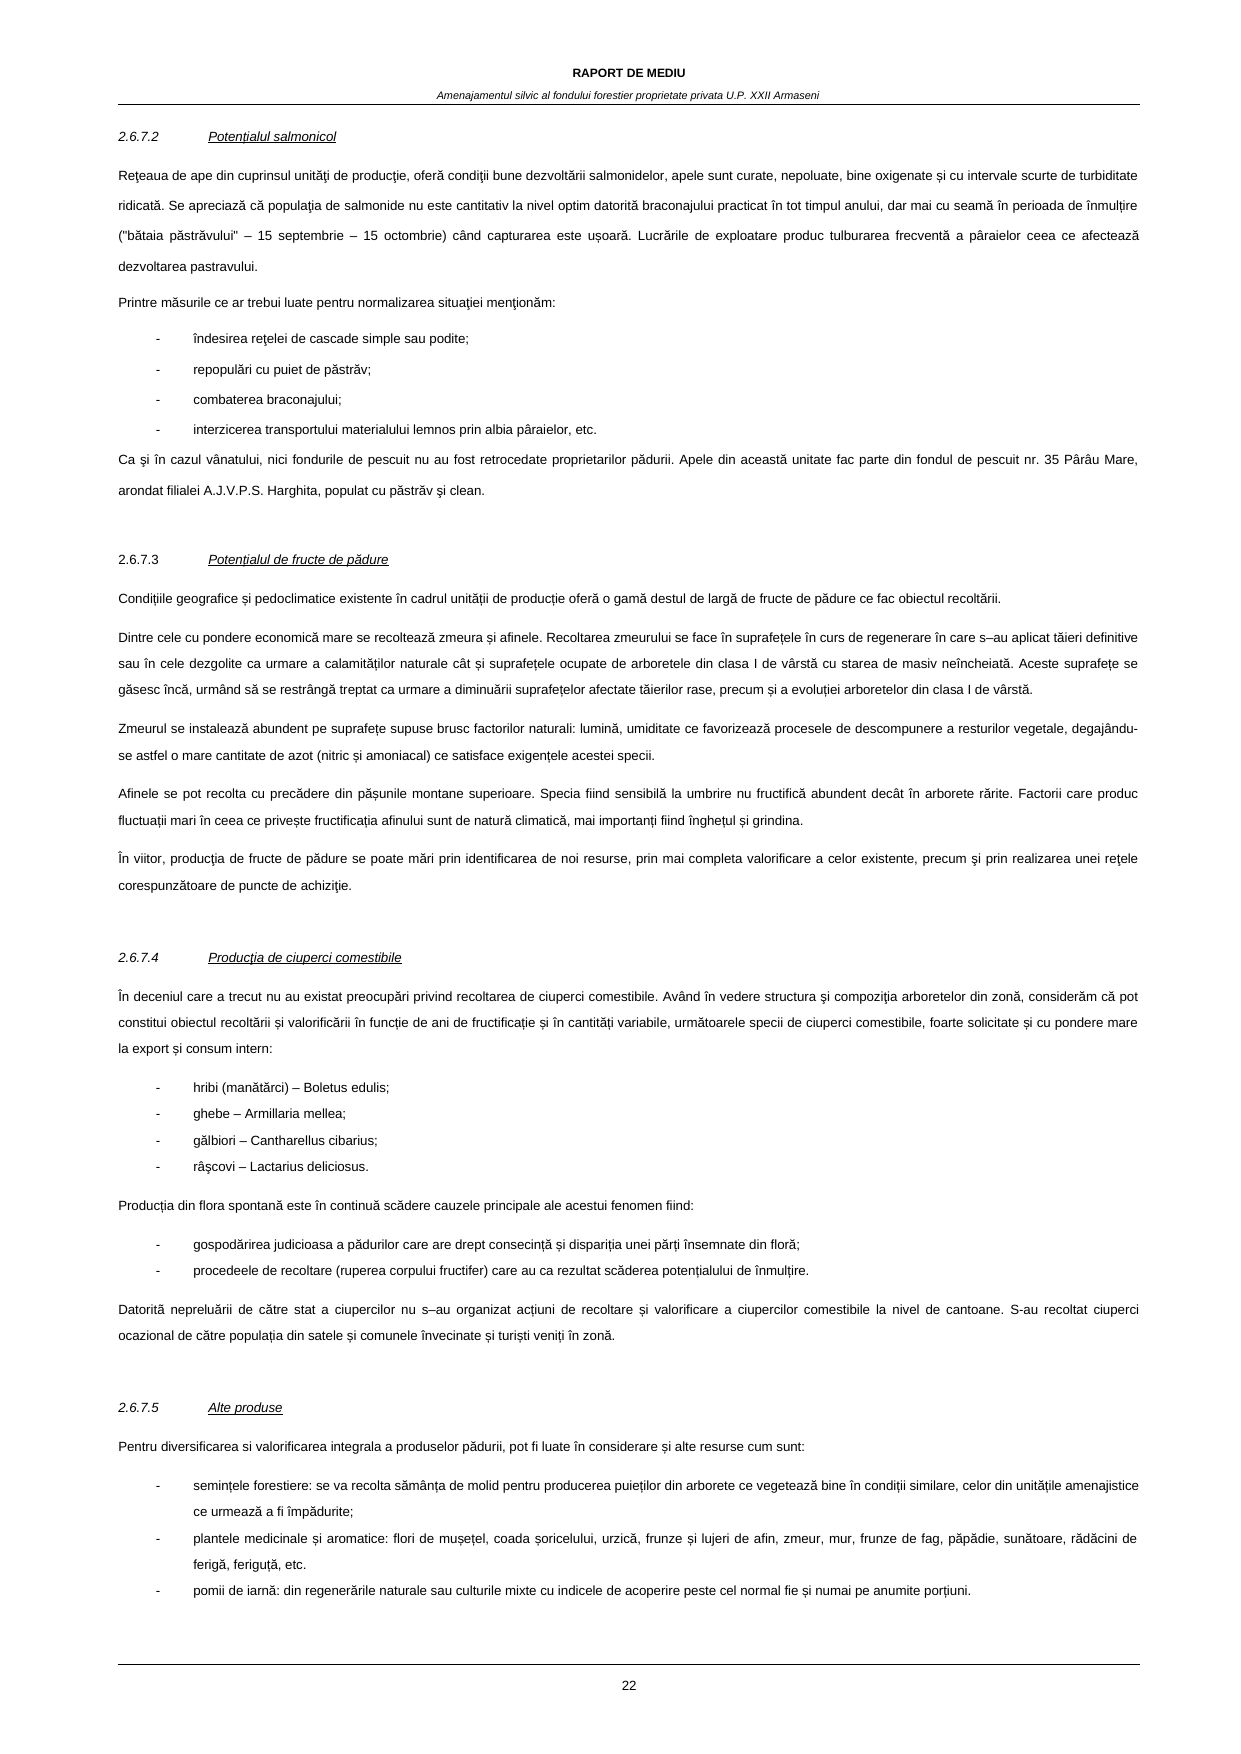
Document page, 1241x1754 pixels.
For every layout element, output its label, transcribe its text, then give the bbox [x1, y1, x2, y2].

list ghebe – Armillaria mellea; [156, 1096, 1140, 1122]
text În deceniul care a trecut nu au existat preocupări privind recoltarea de ciuperci comestibile. Având în vedere structura şi compoziţia arboretelor din zonă, considerăm că pot constitui obiectul recoltării și valorificării în funcție de ani de fructificație și în cantități variabile, următoarele specii de ciuperci comestibile, foarte solicitate și cu pondere mare la export și consum intern: [118, 978, 1140, 1057]
list repopulări cu puiet de păstrăv; [156, 351, 1140, 377]
list procedeele de recoltare (ruperea corpului fructifer) care au ca rezultat scăderea potențialului de înmulțire. [156, 1252, 1140, 1279]
list gospodărirea judicioasa a pădurilor care are drept consecință și dispariția unei părți însemnate din floră; [156, 1226, 1140, 1252]
list semințele forestiere: se va recolta sămânța de molid pentru producerea puieților din arborete ce vegetează bine în condiții similare, celor din unitățile amenajistice ce urmează a fi împădurite; [156, 1467, 1140, 1520]
text Pentru diversificarea si valorificarea integrala a produselor pădurii, pot fi luate în considerare și alte resurse cum sunt: [118, 1428, 1140, 1454]
list plantele medicinale și aromatice: flori de mușețel, coada șoricelului, urzică, frunze și lujeri de afin, zmeur, mur, frunze de fag, păpădie, sunătoare, rădăcini de ferigă, feriguță, etc. [156, 1520, 1140, 1572]
text Dintre cele cu pondere economică mare se recoltează zmeura și afinele. Recoltarea zmeurului se face în suprafețele în curs de regenerare în care s–au aplicat tăieri definitive sau în cele dezgolite ca urmare a calamităților naturale cât și suprafețele ocupate de arboretele din clasa I de vârstă cu starea de masiv neîncheiată. Aceste suprafețe se găsesc încă, urmând să se restrângă treptat ca urmare a diminuării suprafețelor afectate tăierilor rase, precum și a evoluției arboretelor din clasa I de vârstă. [118, 619, 1140, 698]
subtitle Alte produse [118, 1389, 1140, 1416]
text Ca şi în cazul vânatului, nici fondurile de pescuit nu au fost retrocedate proprietarilor pădurii. Apele din această unitate fac parte din fondul de pescuit nr. 35 Pârâu Mare, arondat filialei A.J.V.P.S. Harghita, populat cu păstrăv şi clean. [118, 441, 1140, 498]
text Condițiile geografice și pedoclimatice existente în cadrul unității de producție oferă o gamă destul de largă de fructe de pădure ce fac obiectul recoltării. [118, 580, 1140, 606]
list pomii de iarnă: din regenerările naturale sau culturile mixte cu indicele de acoperire peste cel normal fie și numai pe anumite porțiuni. [156, 1572, 1140, 1599]
list interzicerea transportului materialului lemnos prin albia pâraielor, etc. [156, 411, 1140, 437]
list gălbiori – Cantharellus cibarius; [156, 1122, 1140, 1148]
text În viitor, producţia de fructe de pădure se poate mări prin identificarea de noi resurse, prin mai completa valorificare a celor existente, precum şi prin realizarea unei reţele corespunzătoare de puncte de achiziţie. [118, 841, 1140, 893]
subtitle Potențialul salmonicol [118, 118, 1140, 144]
subtitle Potențialul de fructe de pădure [118, 541, 1140, 567]
list râşcovi – Lactarius deliciosus. [156, 1148, 1140, 1174]
text Producția din flora spontană este în continuă scădere cauzele principale ale acestui fenomen fiind: [118, 1187, 1140, 1213]
list îndesirea reţelei de cascade simple sau podite; [156, 321, 1140, 347]
text Printre măsurile ce ar trebui luate pentru normalizarea situaţiei menţionăm: [118, 284, 1140, 310]
subtitle Producţia de ciuperci comestibile [118, 939, 1140, 965]
list combaterea braconajului; [156, 381, 1140, 407]
text Datoritã nepreluării de către stat a ciupercilor nu s–au organizat acțiuni de recoltare și valorificare a ciupercilor comestibile la nivel de cantoane. S-au recoltat ciuperci ocazional de către populația din satele și comunele învecinate și turiști veniți în zonă. [118, 1291, 1140, 1344]
text Reţeaua de ape din cuprinsul unităţi de producţie, oferă condiţii bune dezvoltării salmonidelor, apele sunt curate, nepoluate, bine oxigenate și cu intervale scurte de turbiditate ridicată. Se apreciază că populaţia de salmonide nu este cantitativ la nivel optim datorită braconajului practicat în tot timpul anului, dar mai cu seamă în perioada de înmulțire ("bătaia păstrăvului" – 15 septembrie – 15 octombrie) când capturarea este ușoară. Lucrările de exploatare produc tulburarea frecventă a pâraielor ceea ce afectează dezvoltarea pastravului. [118, 157, 1140, 274]
text Zmeurul se instalează abundent pe suprafețe supuse brusc factorilor naturali: lumină, umiditate ce favorizează procesele de descompunere a resturilor vegetale, degajându-se astfel o mare cantitate de azot (nitric și amoniacal) ce satisface exigențele acestei specii. [118, 710, 1140, 763]
text Afinele se pot recolta cu precădere din pășunile montane superioare. Specia fiind sensibilă la umbrire nu fructifică abundent decât în arborete rărite. Factorii care produc fluctuații mari în ceea ce privește fructificația afinului sunt de natură climatică, mai importanți fiind înghețul și grindina. [118, 775, 1140, 828]
list hribi (manătărci) – Boletus edulis; [156, 1069, 1140, 1096]
